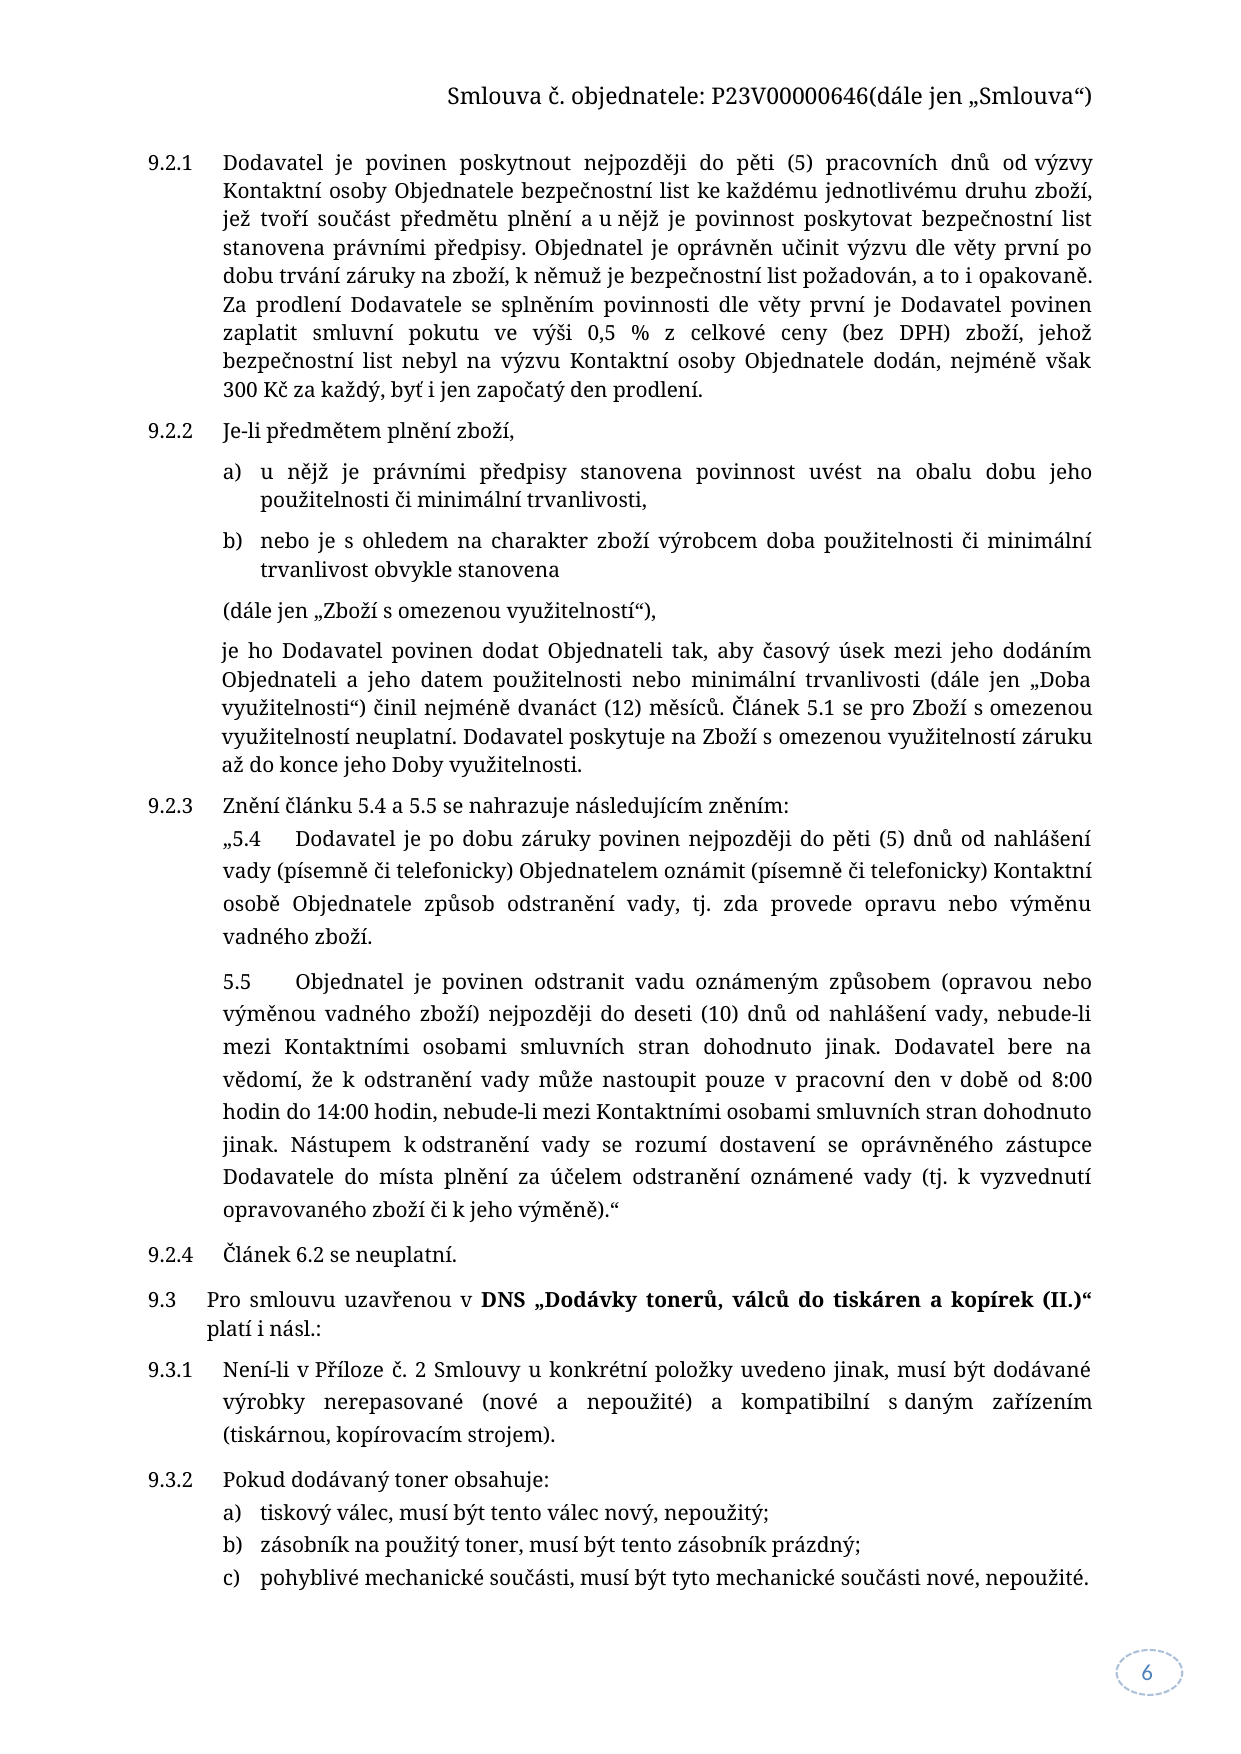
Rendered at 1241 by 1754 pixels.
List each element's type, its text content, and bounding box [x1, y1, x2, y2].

list Pokud dodávaný toner obsahuje: [148, 1465, 1093, 1493]
list Článek 6.2 se neuplatní. [148, 1240, 1093, 1269]
list zásobník na použitý toner, musí být tento zásobník prázdný; [223, 1530, 1093, 1559]
list nebo je s ohledem na charakter zboží výrobcem doba použitelnosti či minimální trvanlivost obvykle stanovena [223, 526, 1093, 583]
list Není-li v Příloze č. 2 Smlouvy u konkrétní položky uvedeno jinak, musí být dodávané výrobky nerepasované (nové a nepoužité) a kompatibilní s daným zařízením (tiskárnou, kopírovacím strojem). [148, 1355, 1093, 1448]
list pohyblivé mechanické součásti, musí být tyto mechanické součásti nové, nepoužité. [223, 1563, 1093, 1591]
text (dále jen „Zboží s omezenou využitelností“), [223, 596, 1093, 624]
list Znění článku 5.4 a 5.5 se nahrazuje následujícím zněním: [148, 791, 1093, 820]
list u nějž je právními předpisy stanovena povinnost uvést na obalu dobu jeho použitelnosti či minimální trvanlivosti, [223, 457, 1093, 514]
list Je-li předmětem plnění zboží, [148, 416, 1093, 444]
list „5.4 Dodavatel je po dobu záruky povinen nejpozději do pěti (5) dnů od nahlášení vady (písemně či telefonicky) Objednatelem oznámit (písemně či telefonicky) Kontaktní osobě Objednatele způsob odstranění vady, tj. zda provede opravu nebo výměnu vadného zboží. [223, 824, 1093, 950]
list tiskový válec, musí být tento válec nový, nepoužitý; [223, 1498, 1093, 1526]
text je ho Dodavatel povinen dodat Objednateli tak, aby časový úsek mezi jeho dodáním Objednateli a jeho datem použitelnosti nebo minimální trvanlivosti (dále jen „Doba využitelnosti“) činil nejméně dvanáct (12) měsíců. Článek 5.1 se pro Zboží s omezenou využitelností neuplatní. Dodavatel poskytuje na Zboží s omezenou využitelností záruku až do konce jeho Doby využitelnosti. [221, 637, 1093, 779]
list Dodavatel je povinen poskytnout nejpozději do pěti (5) pracovních dnů od výzvy Kontaktní osoby Objednatele bezpečnostní list ke každému jednotlivému druhu zboží, jež tvoří součást předmětu plnění a u nějž je povinnost poskytovat bezpečnostní list stanovena právními předpisy. Objednatel je oprávněn učinit výzvu dle věty první po dobu trvání záruky na zboží, k němuž je bezpečnostní list požadován, a to i opakovaně. Za prodlení Dodavatele se splněním povinnosti dle věty první je Dodavatel povinen zaplatit smluvní pokutu ve výši 0,5 % z celkové ceny (bez DPH) zboží, jehož bezpečnostní list nebyl na výzvu Kontaktní osoby Objednatele dodán, nejméně však 300 Kč za každý, byť i jen započatý den prodlení. [148, 148, 1093, 403]
list Pro smlouvu uzavřenou v DNS „Dodávky tonerů, válců do tiskáren a kopírek (II.)“ platí i násl.: [148, 1285, 1093, 1342]
list 5.5 Objednatel je povinen odstranit vadu oznámeným způsobem (opravou nebo výměnou vadného zboží) nejpozději do deseti (10) dnů od nahlášení vady, nebude-li mezi Kontaktními osobami smluvních stran dohodnuto jinak. Dodavatel bere na vědomí, že k odstranění vady může nastoupit pouze v pracovní den v době od 8:00 hodin do 14:00 hodin, nebude-li mezi Kontaktními osobami smluvních stran dohodnuto jinak. Nástupem k odstranění vady se rozumí dostavení se oprávněného zástupce Dodavatele do místa plnění za účelem odstranění oznámené vady (tj. k vyzvednutí opravovaného zboží či k jeho výměně).“ [223, 967, 1093, 1223]
